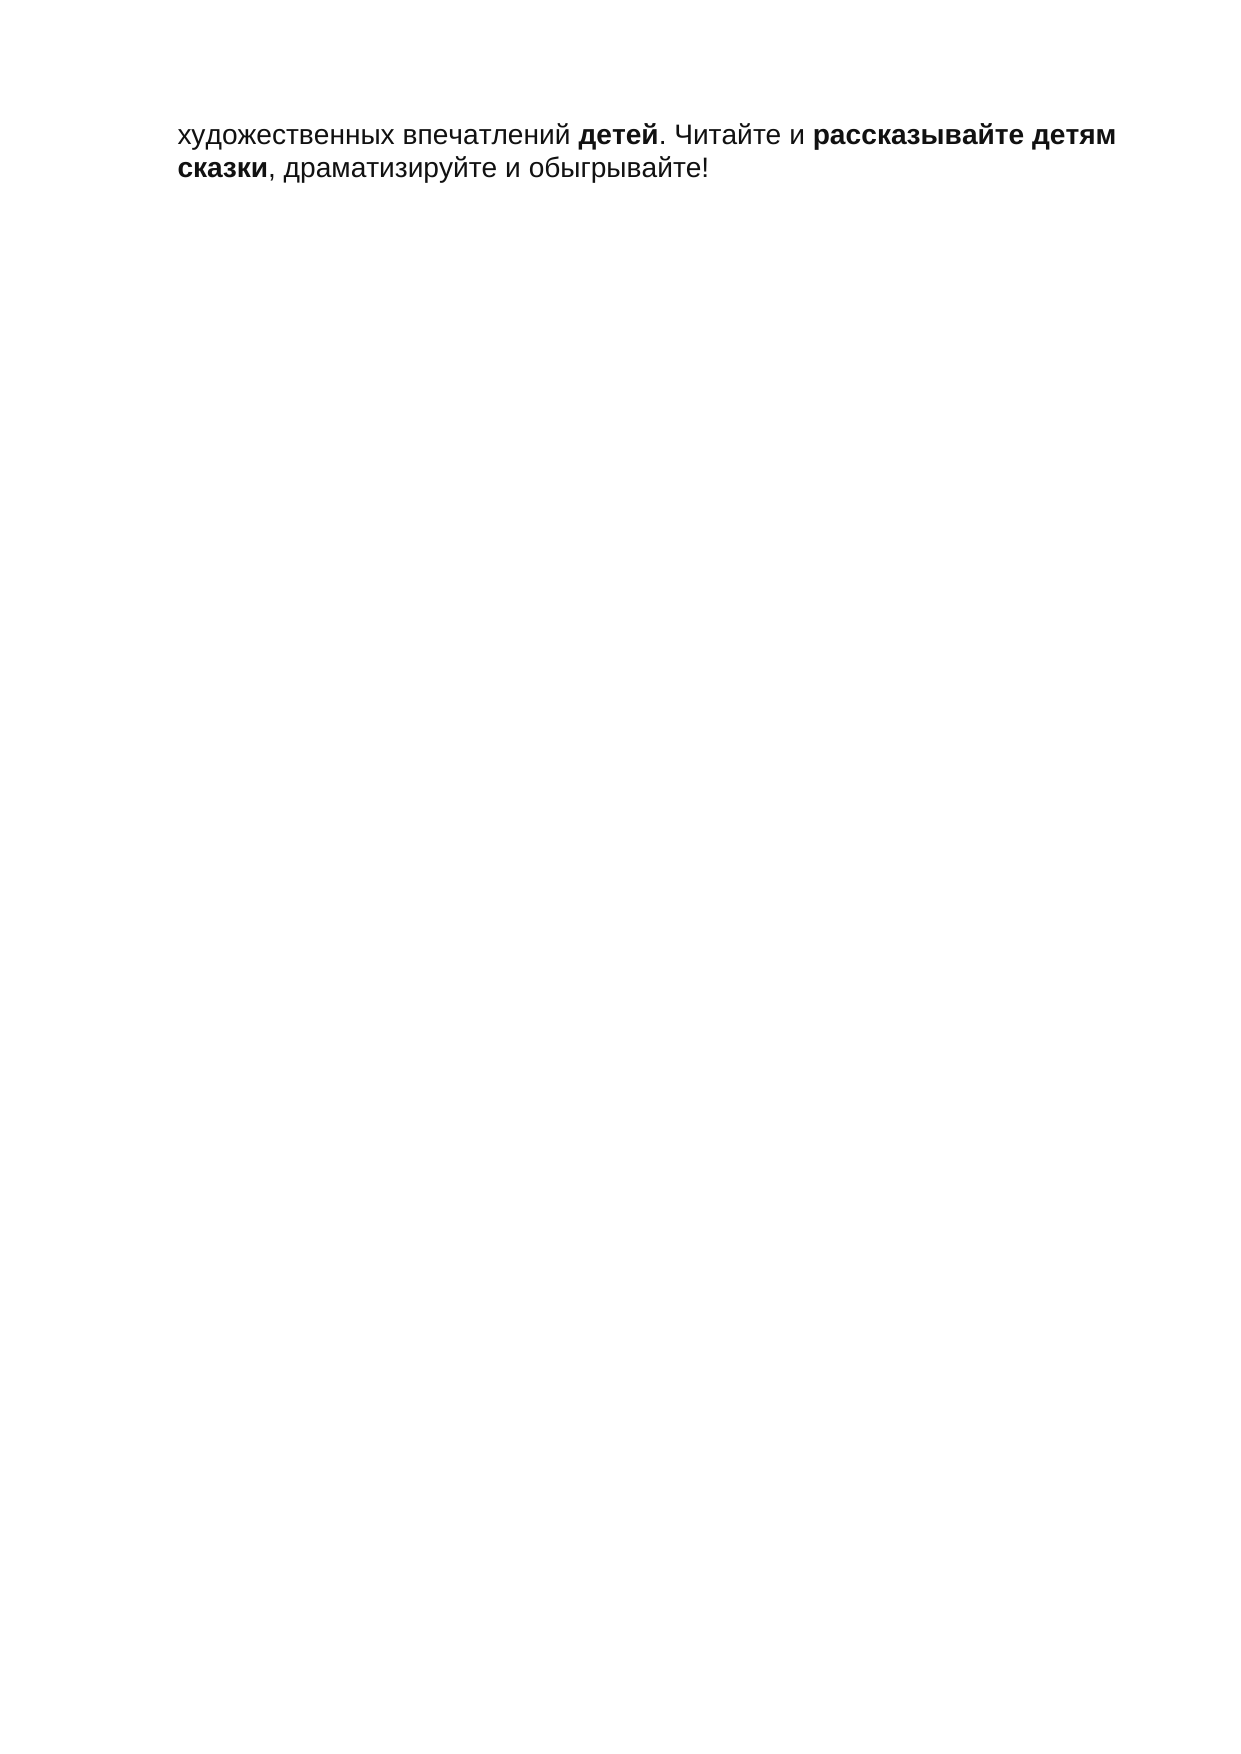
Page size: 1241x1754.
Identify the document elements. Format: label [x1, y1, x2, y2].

text [177, 118, 1152, 183]
